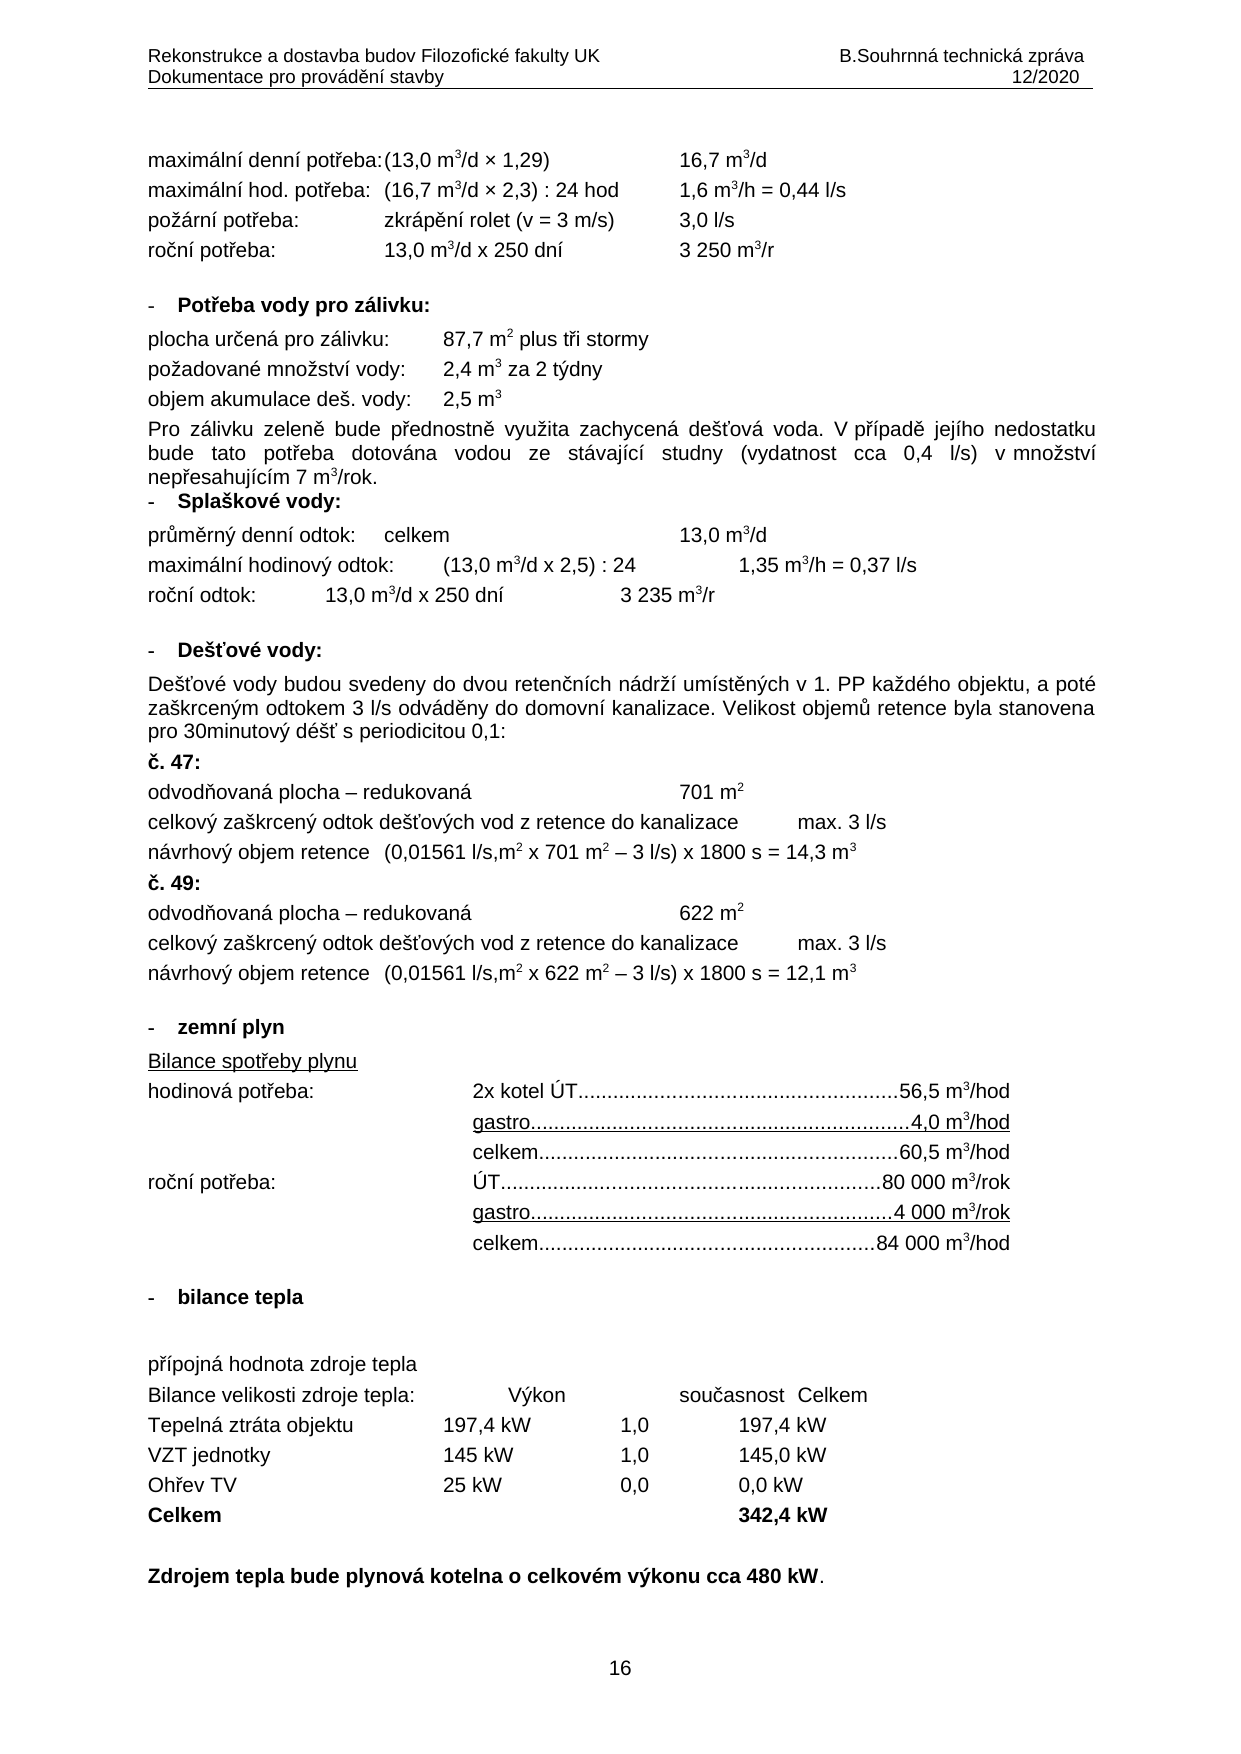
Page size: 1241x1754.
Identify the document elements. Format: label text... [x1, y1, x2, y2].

text roční potřeba: 13,0 m3/d x 250 dní 3 250 m3/r [148, 238, 1096, 262]
text maximální hodinový odtok: (13,0 m3/d x 2,5) : 24 1,35 m3/h = 0,37 l/s [148, 553, 1096, 577]
text požární potřeba: zkrápění rolet (v = 3 m/s) 3,0 l/s [148, 208, 1096, 232]
text gastro 4,0 m3/hod [148, 1109, 1096, 1133]
text Celkem 342,4 kW [148, 1503, 1096, 1527]
text Zdrojem tepla bude plynová kotelna o celkovém výkonu cca 480 kW. [148, 1564, 1096, 1588]
list bilance tepla [148, 1284, 1096, 1309]
text průměrný denní odtok: celkem 13,0 m3/d [148, 523, 1096, 547]
text odvodňovaná plocha – redukovaná 701 m2 [148, 780, 1096, 804]
text hodinová potřeba: 2x kotel ÚT 56,5 m3/hod [148, 1079, 1096, 1103]
list Splaškové vody: [148, 489, 1096, 513]
text plocha určená pro zálivku: 87,7 m2 plus tři stormy [148, 326, 1096, 350]
text návrhový objem retence (0,01561 l/s,m2 x 622 m2 – 3 l/s) x 1800 s = 12,1 m3 [148, 961, 1096, 985]
text celkový zaškrcený odtok dešťových vod z retence do kanalizace max. 3 l/s [148, 810, 1096, 834]
list Potřeba vody pro zálivku: [148, 292, 1096, 317]
text Tepelná ztráta objektu 197,4 kW 1,0 197,4 kW [148, 1413, 1096, 1437]
text Pro zálivku zeleně bude přednostně využita zachycená dešťová voda. V případě jejího nedostatku bude tato potřeba dotována vodou ze stávající studny (vydatnost cca 0,4 l/s) v množství nepřesahujícím 7 m3/rok. [148, 417, 1096, 489]
text celkem 60,5 m3/hod [148, 1140, 1096, 1164]
text VZT jednotky 145 kW 1,0 145,0 kW [148, 1443, 1096, 1467]
list zemní plyn [148, 1015, 1096, 1039]
text přípojná hodnota zdroje tepla [148, 1352, 1096, 1376]
text celkový zaškrcený odtok dešťových vod z retence do kanalizace max. 3 l/s [148, 931, 1096, 955]
text maximální denní potřeba: (13,0 m3/d × 1,29) 16,7 m3/d [148, 148, 1096, 172]
text Dešťové vody budou svedeny do dvou retenčních nádrží umístěných v 1. PP každého objektu, a poté zaškrceným odtokem 3 l/s odváděny do domovní kanalizace. Velikost objemů retence byla stanovena pro 30minutový déšť s periodicitou 0,1: [148, 671, 1096, 743]
list Dešťové vody: [148, 637, 1096, 662]
text Bilance velikosti zdroje tepla: Výkon současnost Celkem [148, 1382, 1096, 1406]
text objem akumulace deš. vody: 2,5 m3 [148, 387, 1096, 411]
text požadované množství vody: 2,4 m3 za 2 týdny [148, 357, 1096, 381]
text celkem 84 000 m3/hod [148, 1230, 1096, 1254]
text odvodňovaná plocha – redukovaná 622 m2 [148, 901, 1096, 924]
text č. 47: [148, 749, 1096, 773]
text roční odtok: 13,0 m3/d x 250 dní 3 235 m3/r [148, 583, 1096, 607]
text maximální hod. potřeba: (16,7 m3/d × 2,3) : 24 hod 1,6 m3/h = 0,44 l/s [148, 178, 1096, 202]
text gastro 4 000 m3/rok [148, 1200, 1096, 1224]
text návrhový objem retence (0,01561 l/s,m2 x 701 m2 – 3 l/s) x 1800 s = 14,3 m3 [148, 840, 1096, 864]
text č. 49: [148, 870, 1096, 894]
text Ohřev TV 25 kW 0,0 0,0 kW [148, 1473, 1096, 1497]
text Bilance spotřeby plynu [148, 1049, 1096, 1073]
text roční potřeba: ÚT 80 000 m3/rok [148, 1170, 1096, 1194]
